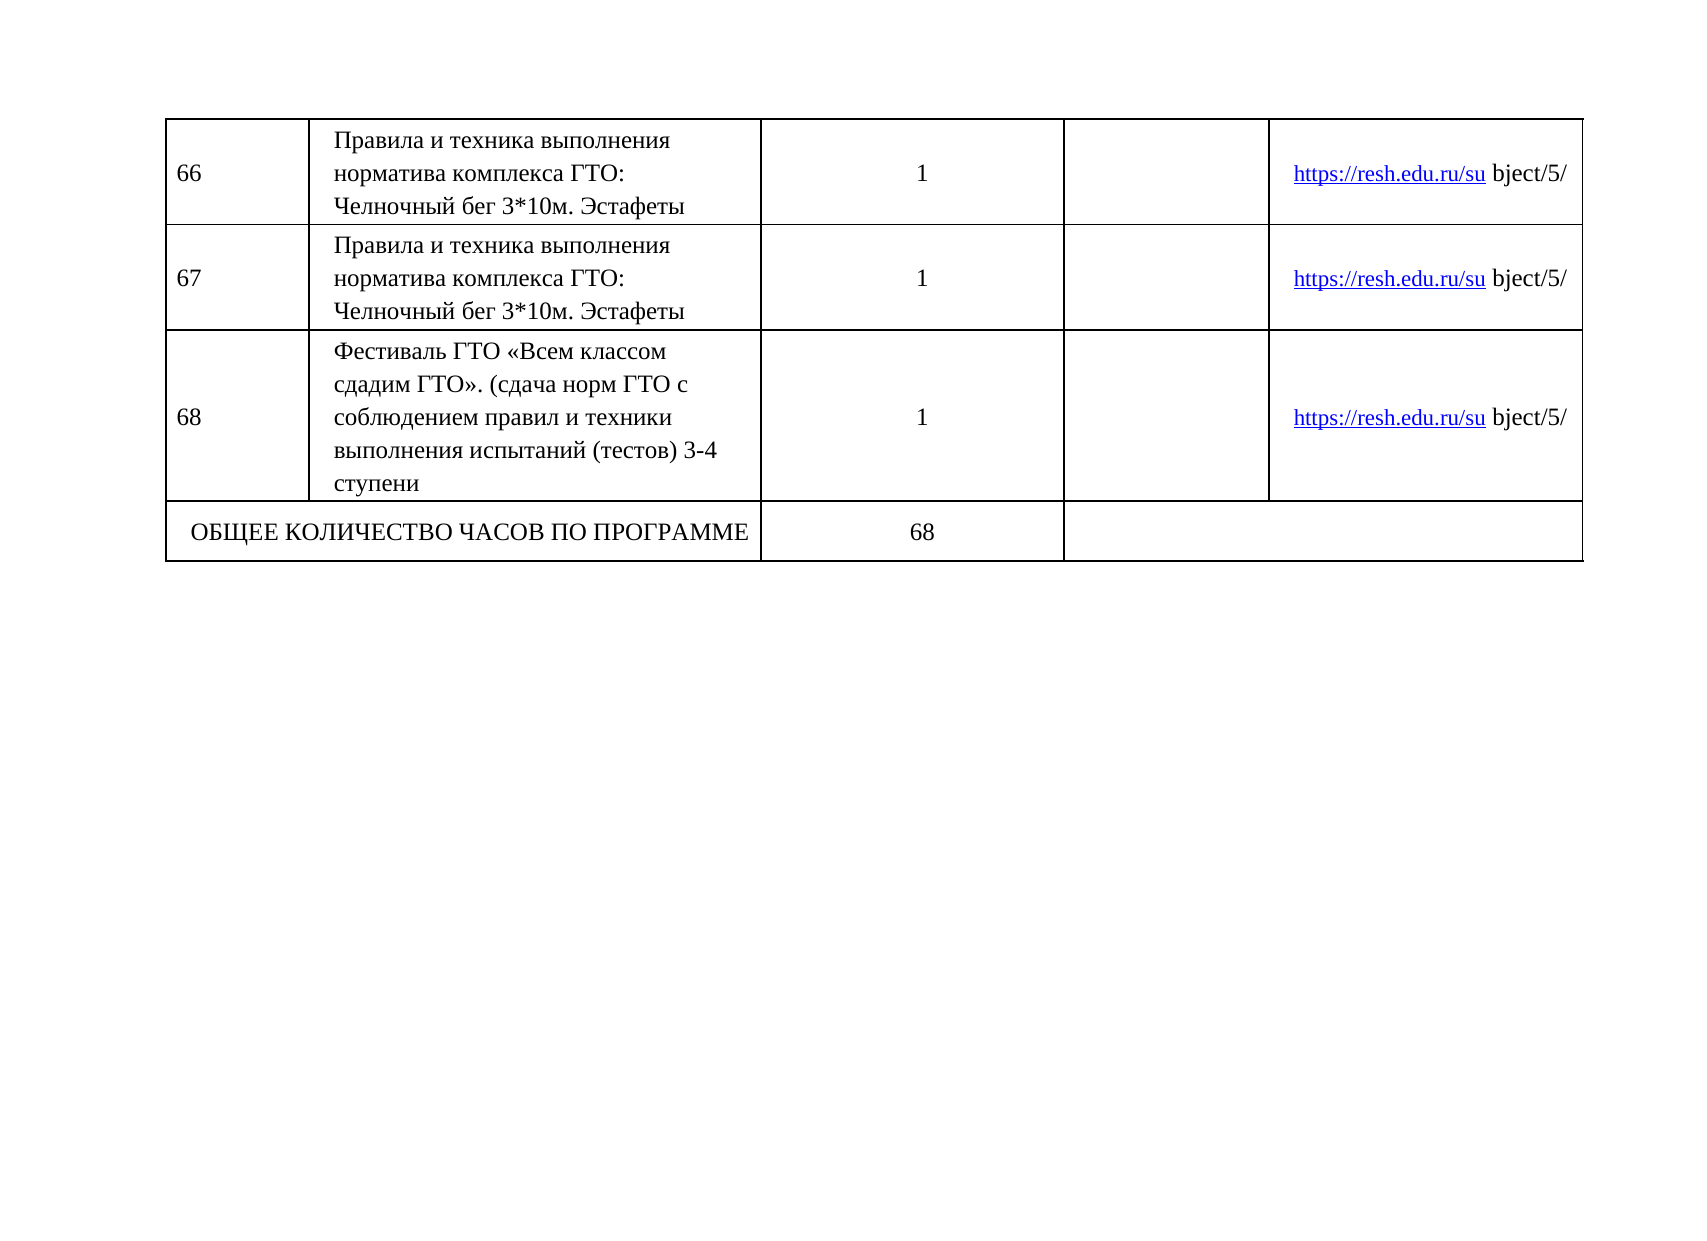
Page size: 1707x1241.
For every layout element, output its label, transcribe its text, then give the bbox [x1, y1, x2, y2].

table_cell 67 [167, 225, 308, 329]
table_cell 68 [762, 502, 1063, 560]
table_cell [1065, 225, 1268, 329]
table_cell 1 [762, 331, 1063, 500]
table_cell 68 [167, 331, 308, 500]
table_cell https://resh.edu.ru/su bject/5/ [1270, 225, 1582, 329]
table_cell [1065, 120, 1268, 223]
table_cell https://resh.edu.ru/su bject/5/ [1270, 331, 1582, 500]
table_cell [1065, 331, 1268, 500]
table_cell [310, 120, 760, 223]
table_cell ОБЩЕЕ КОЛИЧЕСТВО ЧАСОВ ПО ПРОГРАММЕ [167, 502, 760, 560]
table_cell 66 [167, 120, 308, 223]
table_cell 1 [762, 120, 1063, 223]
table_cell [310, 225, 760, 329]
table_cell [1270, 120, 1582, 223]
table_cell 1 [762, 225, 1063, 329]
table_cell [1065, 502, 1582, 560]
table_cell Фестиваль ГТО «Всем классом сдадим ГТО». (сдача норм ГТО с соблюдением правил и техники выполнения испытаний (тестов) 3-4 ступени [310, 331, 760, 500]
